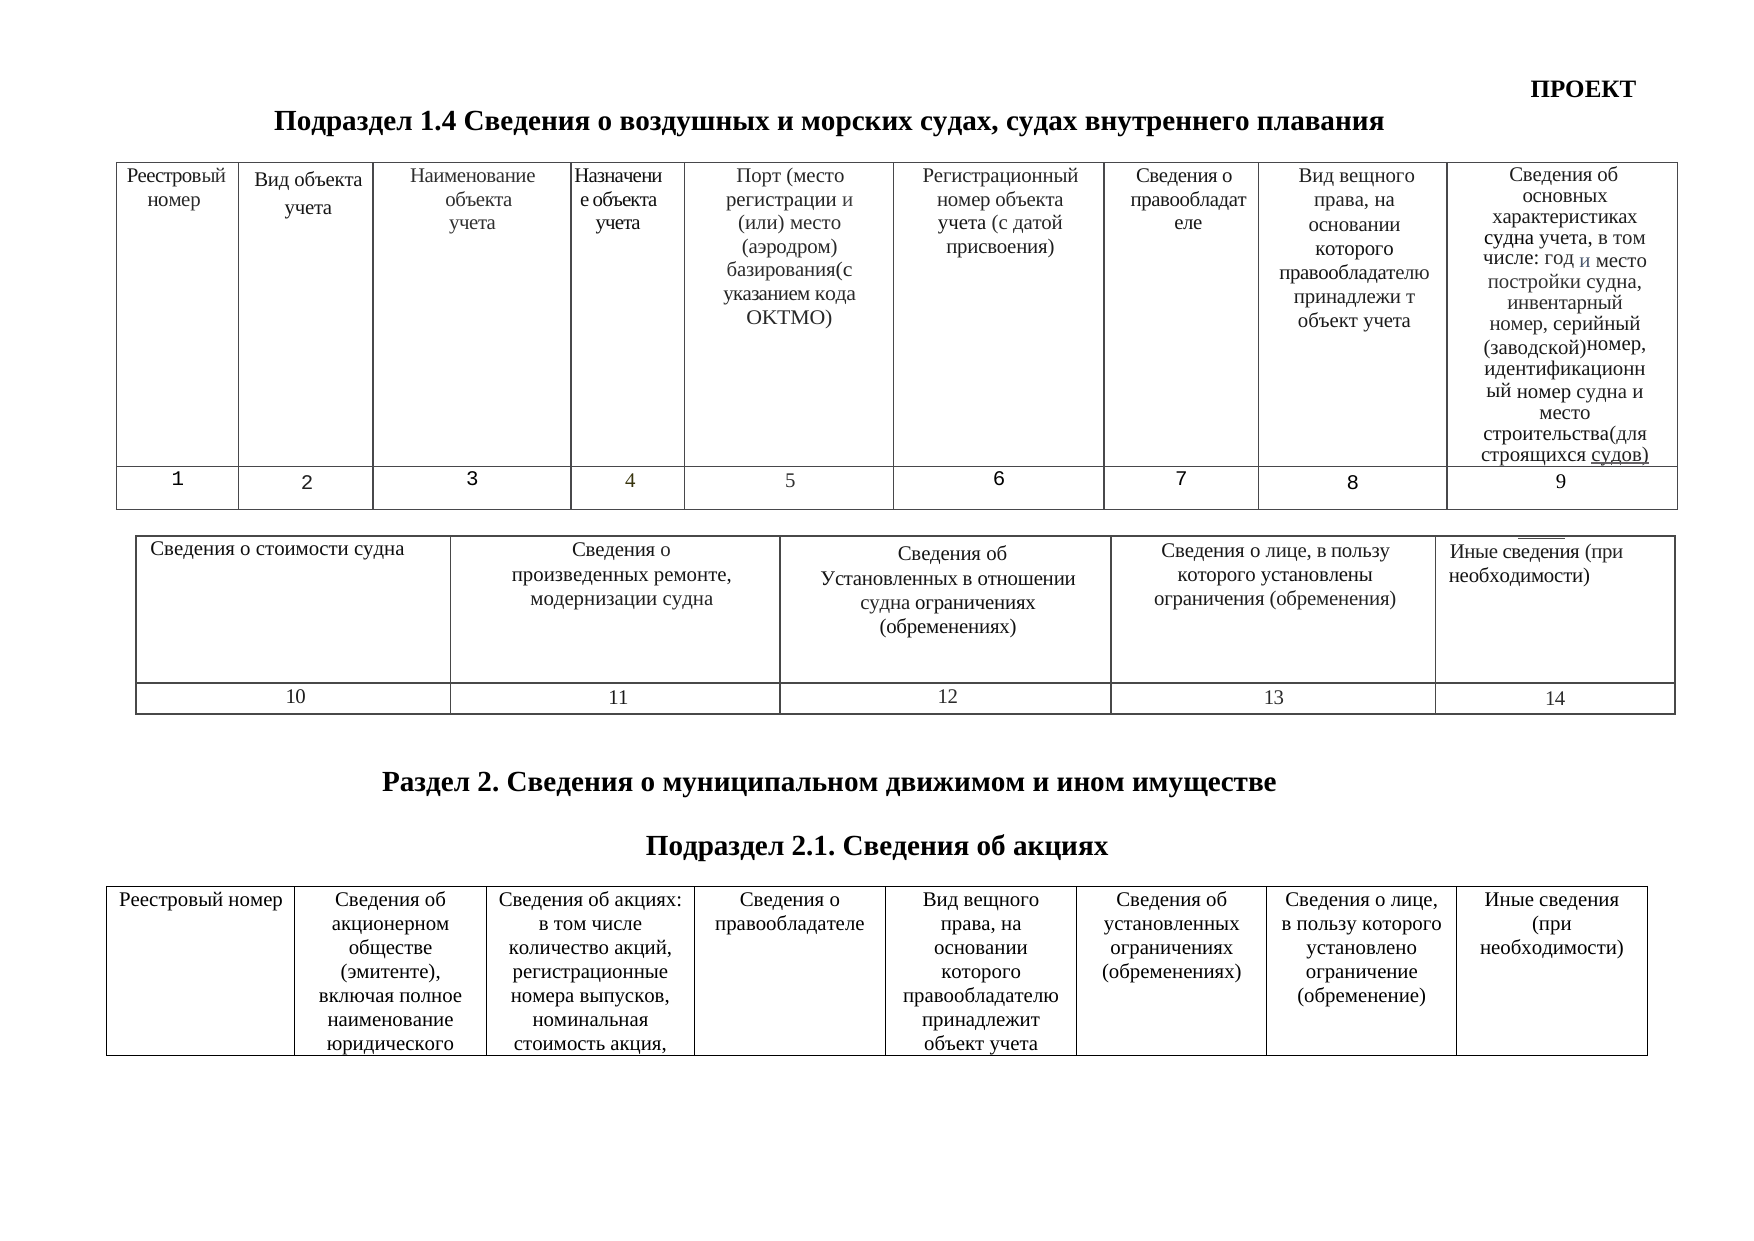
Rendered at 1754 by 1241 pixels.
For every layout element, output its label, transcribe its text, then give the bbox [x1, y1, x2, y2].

table_header Сведения о правообладателе [1105, 163, 1258, 466]
table_cell 6 [894, 467, 1103, 509]
table_header Сведения о лице, в пользу которого установлены ограничения (обременения) [1112, 537, 1435, 682]
text Подраздел 1.4 Сведения о воздушных и морских судах, судах внутреннего плавания [118, 103, 1541, 136]
table_header Сведения об основных характеристиках судна учета, в том числе: год и место постройки судна, инвентарный номер, серийный (заводской)номер, идентификационный номер судна и место строительства(для строящихся судов) [1448, 163, 1677, 466]
table_cell 10 [137, 684, 450, 713]
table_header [487, 887, 694, 1055]
table_header Сведения о произведенных ремонте, модернизации судна [451, 537, 779, 682]
table_cell 12 [781, 684, 1110, 713]
text Раздел 2. Сведения о муниципальном движимом и ином имуществе [118, 764, 1541, 797]
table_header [695, 887, 885, 1055]
table_cell 4 [572, 467, 684, 509]
table_cell 3 [374, 467, 570, 509]
table_cell 2 [239, 467, 372, 509]
table_cell 5 [685, 467, 893, 509]
table_header Вид вещного права, на основании которого правообладателю принадлежи т объект учета [1259, 163, 1446, 466]
table_header Регистрационный номер объекта учета (с датой присвоения) [894, 163, 1103, 466]
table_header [1267, 887, 1456, 1055]
table_header Реестровый номер [117, 163, 238, 466]
table_header Сведения об Установленных в отношении судна ограничениях (обременениях) [781, 537, 1110, 682]
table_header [1457, 887, 1647, 1055]
table_header Сведения о стоимости судна [137, 537, 450, 682]
table_header Вид объекта учета [239, 163, 372, 466]
table_cell 1 [117, 467, 238, 509]
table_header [886, 887, 1076, 1055]
table_header Наименование объекта учета [374, 163, 570, 466]
table_cell 9 [1448, 467, 1677, 509]
table_cell 7 [1105, 467, 1258, 509]
table_header Назначение объекта учета [572, 163, 684, 466]
text Подраздел 2.1. Сведения об акциях [118, 828, 1636, 862]
table_cell 13 [1112, 684, 1435, 713]
table_cell 8 [1259, 467, 1446, 509]
table_header Порт (место регистрации и (или) место (аэродром) базирования(с указанием кода OKTMO) [685, 163, 893, 466]
table_cell 14 [1436, 684, 1674, 713]
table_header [1077, 887, 1266, 1055]
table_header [295, 887, 486, 1055]
table_header Реестровый номер [107, 887, 294, 1055]
table_cell 11 [451, 684, 779, 713]
table_header Иные сведения (при необходимости) [1436, 537, 1674, 682]
